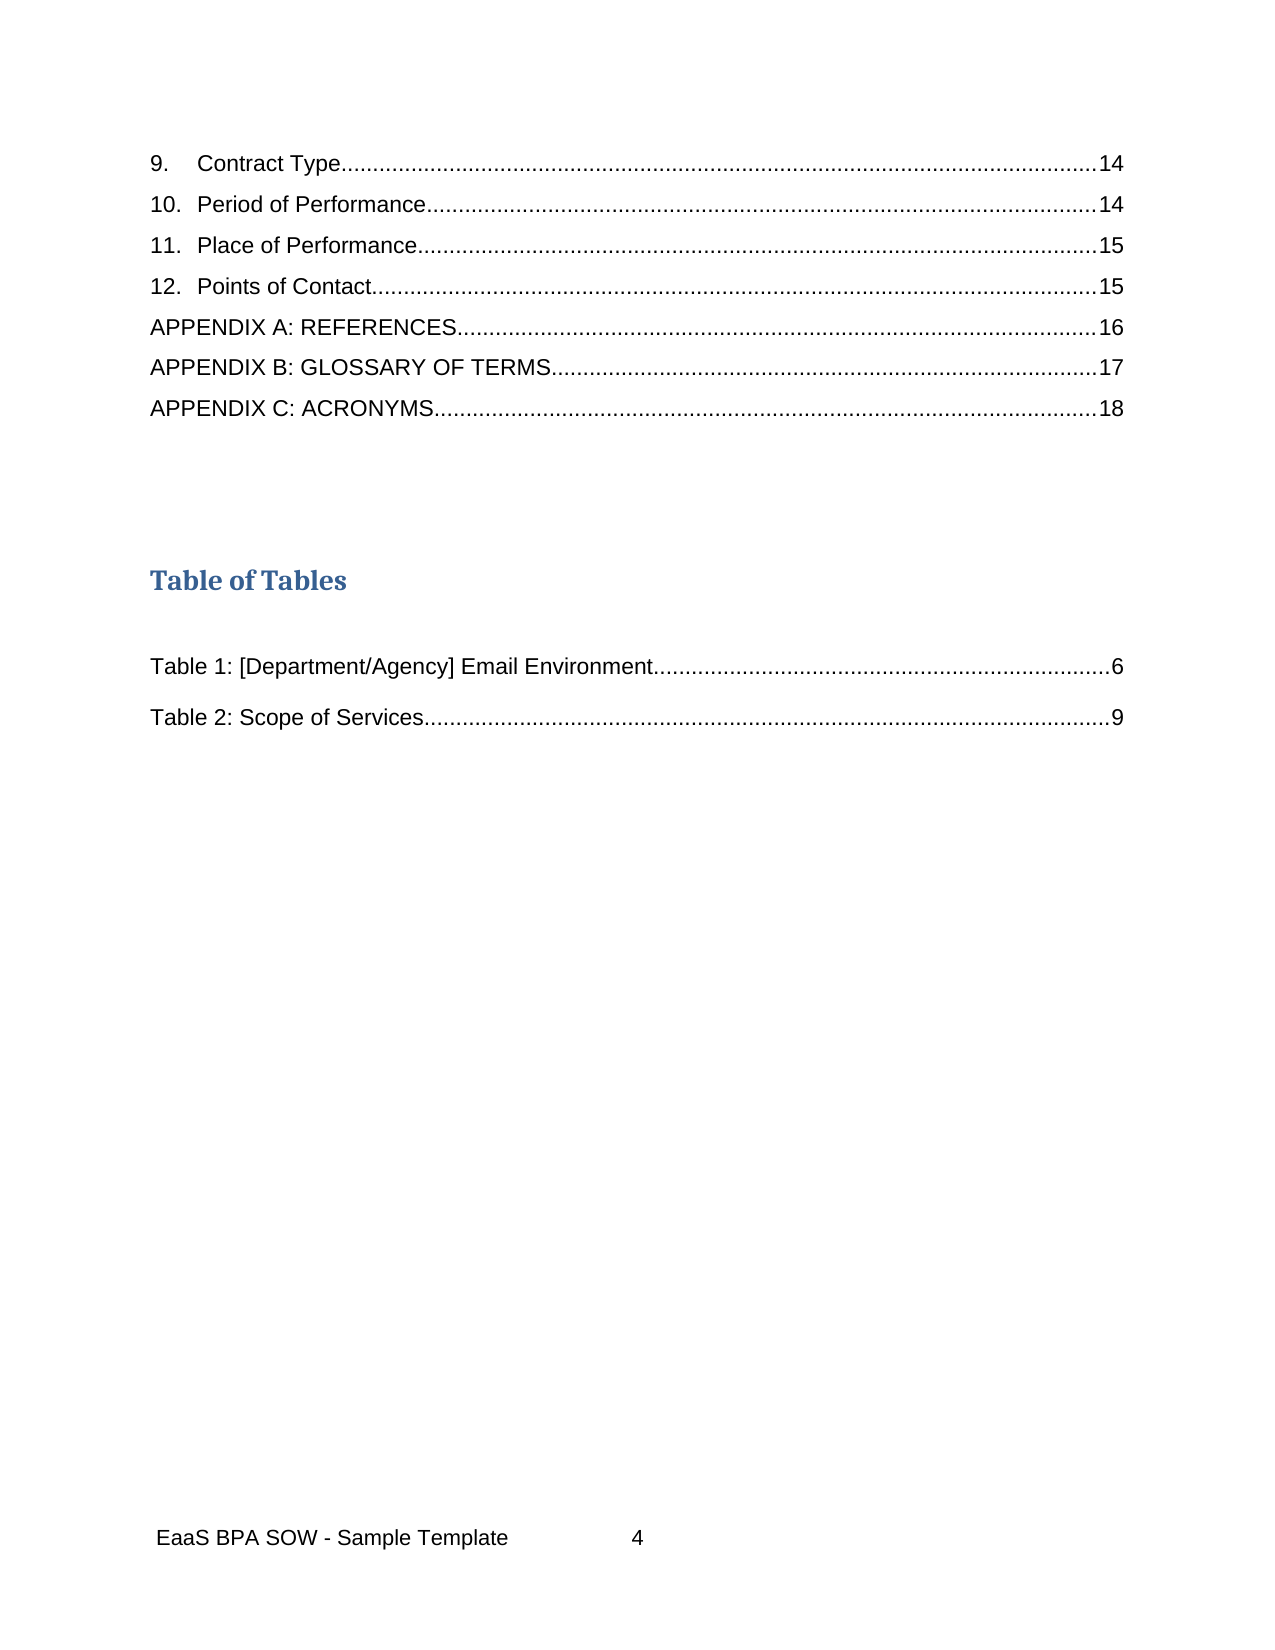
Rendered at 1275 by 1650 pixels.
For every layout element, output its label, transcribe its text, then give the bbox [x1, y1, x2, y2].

subtitle Table of Tables [150, 564, 1125, 597]
text 11. Place of Performance 15 [150, 232, 1125, 258]
text 9. Contract Type 14 [150, 150, 1125, 176]
text APPENDIX A: REFERENCES 16 [150, 314, 1125, 340]
text 10. Period of Performance 14 [150, 191, 1125, 217]
text APPENDIX C: ACRONYMS 18 [150, 395, 1125, 421]
text 12. Points of Contact 15 [150, 273, 1125, 299]
text APPENDIX B: GLOSSARY OF TERMS 17 [150, 354, 1125, 381]
text Table 1: [Department/Agency] Email Environment 6 [150, 653, 1125, 680]
text Table 2: Scope of Services 9 [150, 704, 1125, 731]
